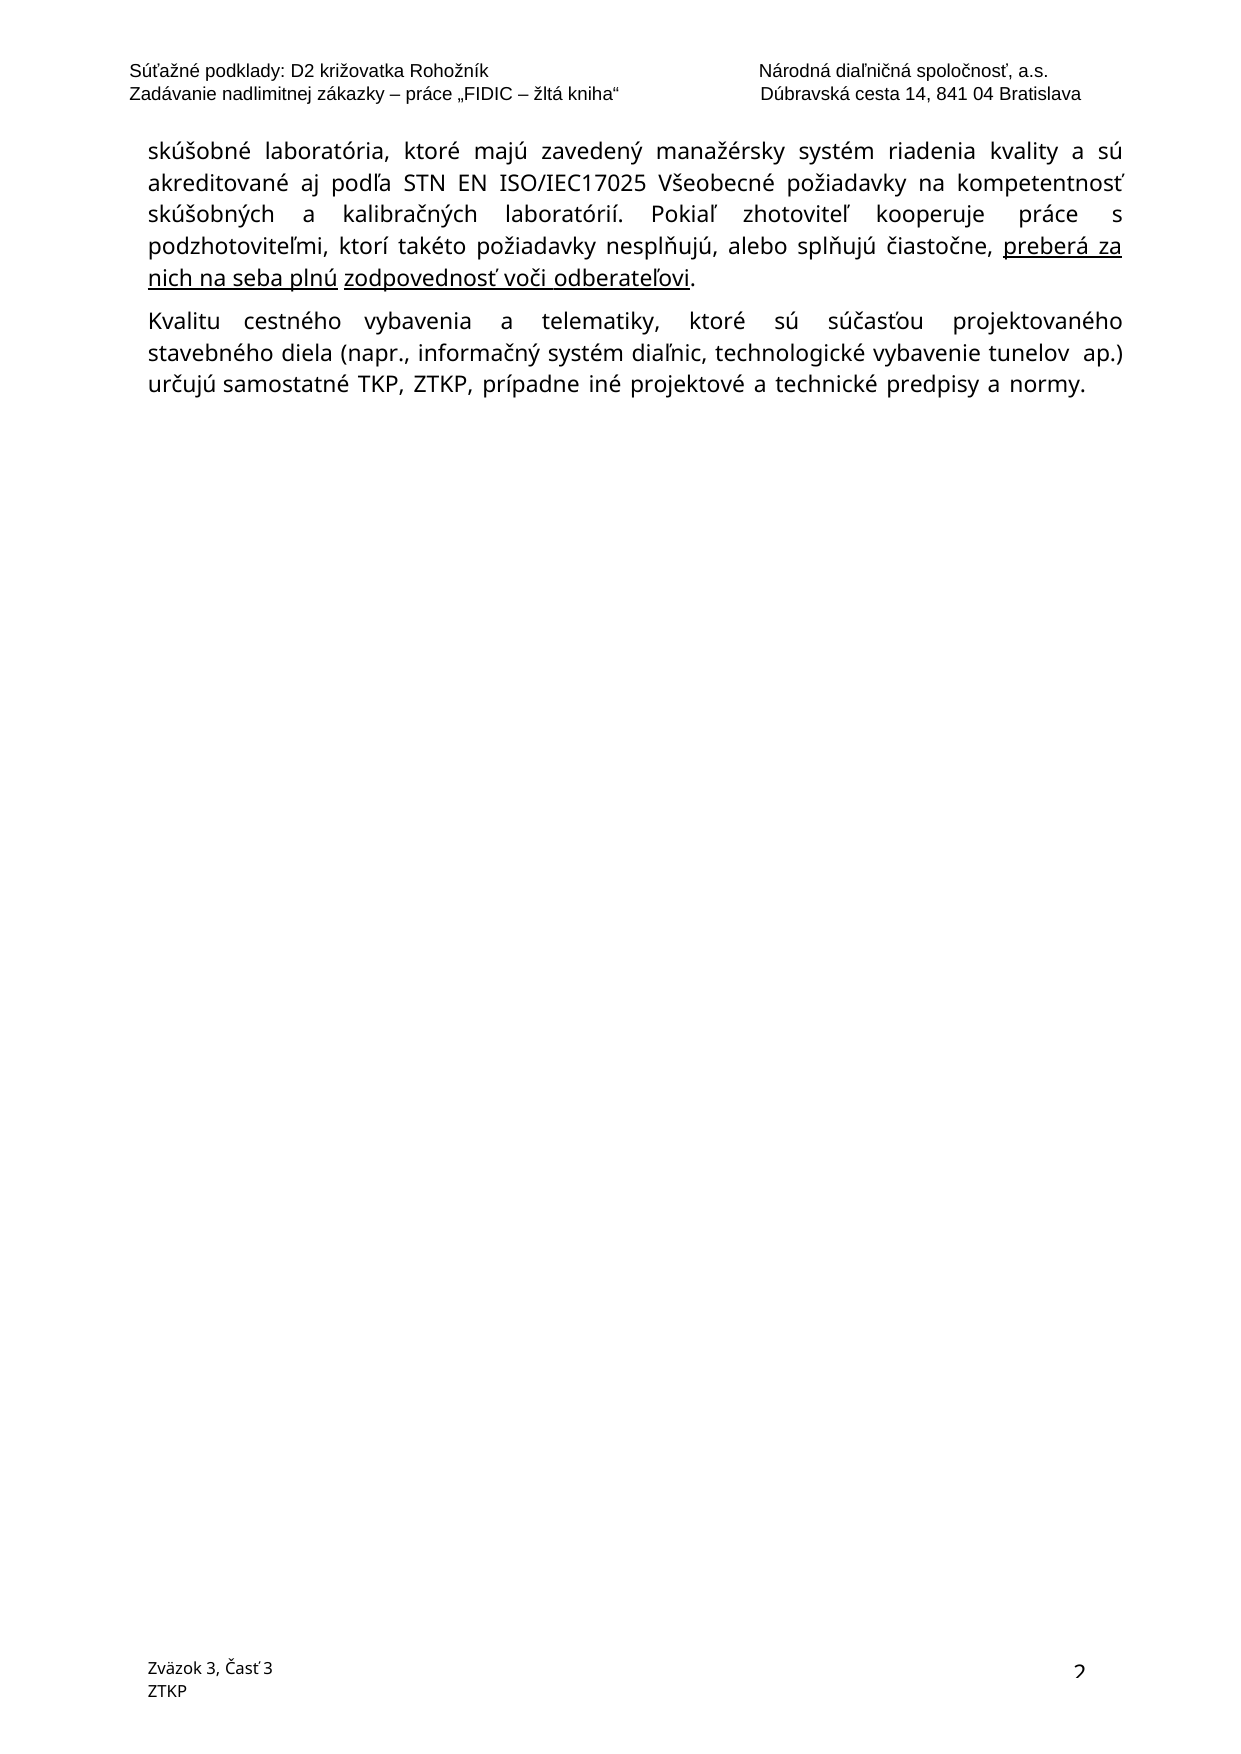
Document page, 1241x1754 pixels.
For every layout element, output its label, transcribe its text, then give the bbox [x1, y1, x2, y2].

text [148, 135, 1123, 293]
text Kvalitu cestného vybavenia a telematiky, ktoré sú súčasťou projektovaného stavebného diela (napr., informačný systém diaľnic, technologické vybavenie tunelov ap.) určujú samostatné TKP, ZTKP, prípadne iné projektové a technické predpisy a normy. [148, 305, 1123, 399]
